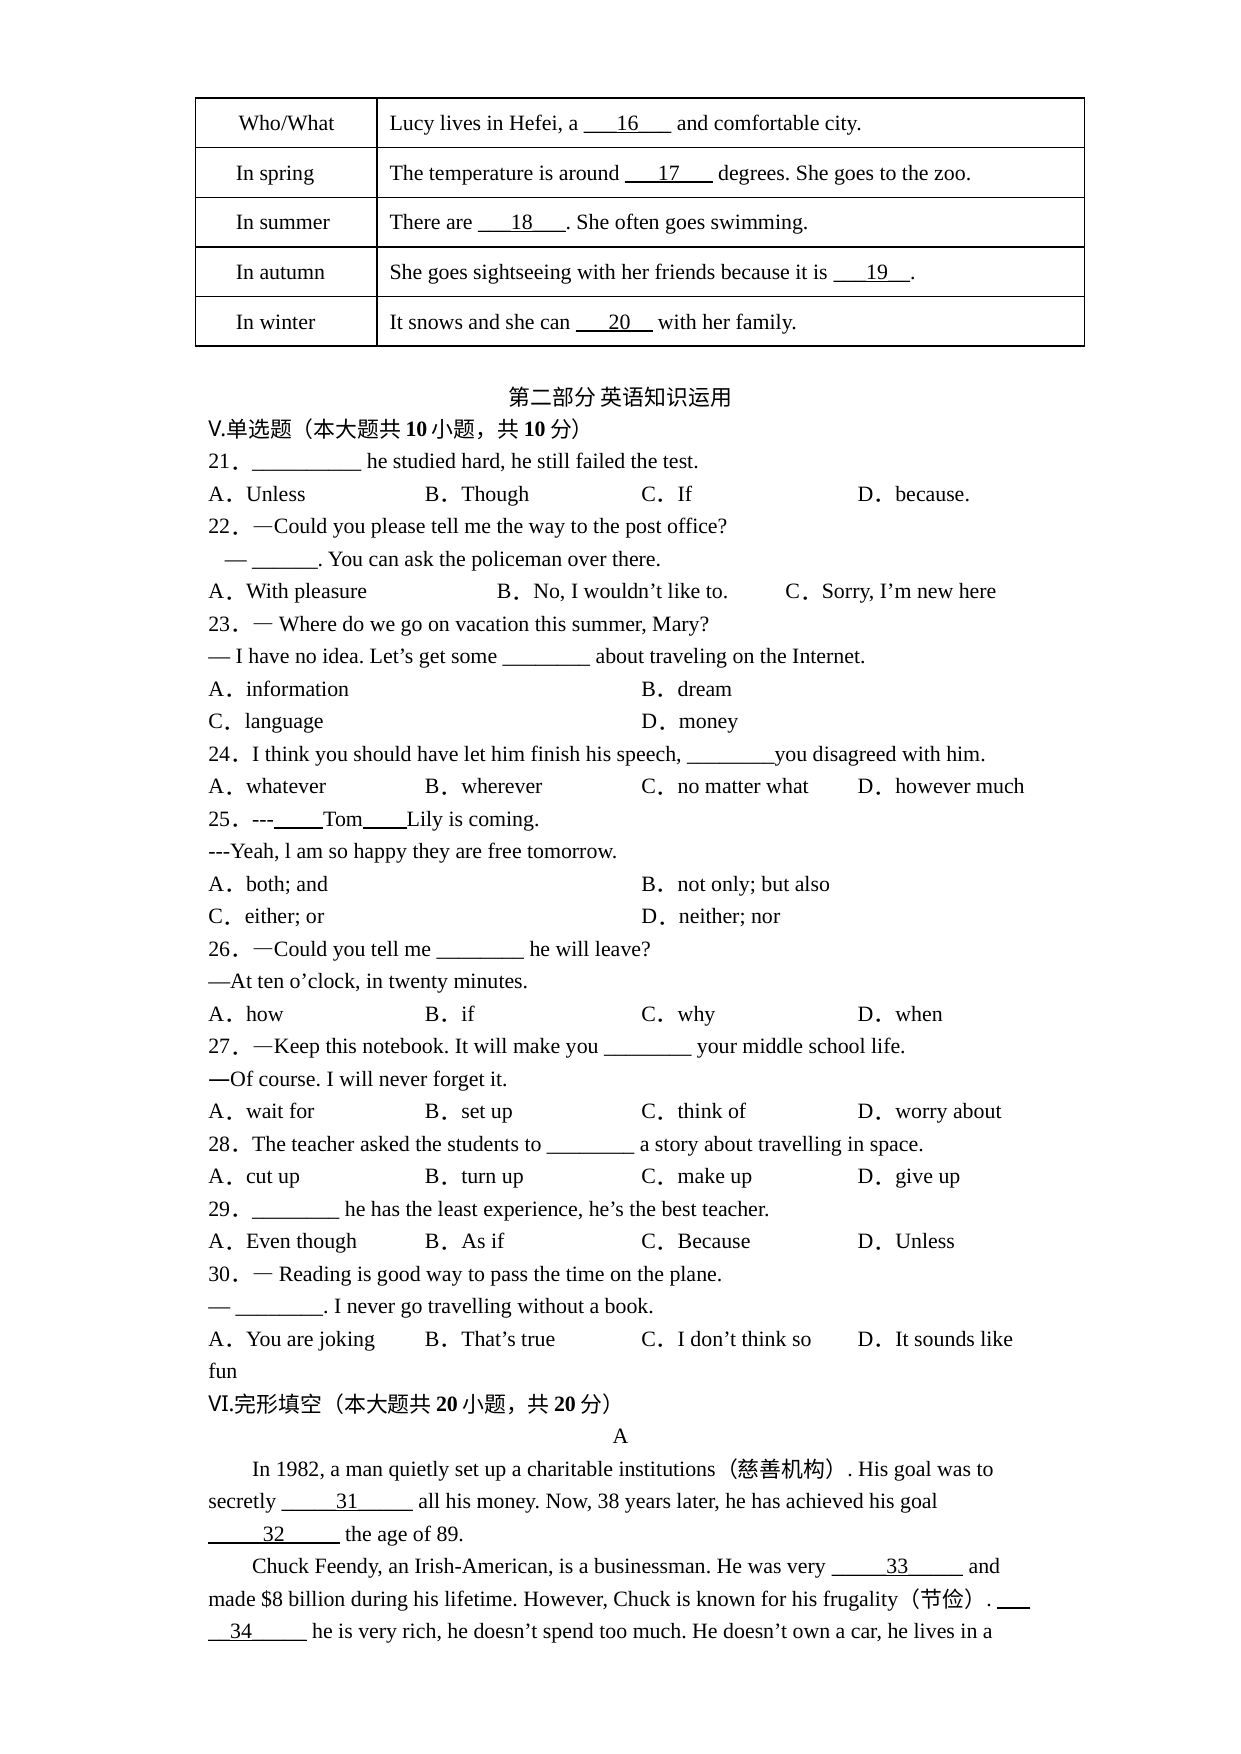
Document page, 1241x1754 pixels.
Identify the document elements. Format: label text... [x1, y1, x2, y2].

text — ______. You can ask the policeman over there. [208, 542, 1032, 574]
table_cell She goes sightseeing with her friends because it is ___19__. [378, 248, 1084, 296]
text 25．--- Tom Lily is coming. [208, 802, 1032, 834]
text A．how B．if C．why D．when [208, 997, 1032, 1029]
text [208, 1549, 1032, 1647]
text A [208, 1419, 1032, 1452]
table_cell In autumn [196, 248, 376, 296]
table_cell There are ___18___. She often goes swimming. [378, 198, 1084, 246]
table_cell Who/What [196, 99, 376, 147]
text — I have no idea. Let’s get some ________ about traveling on the Internet. [208, 639, 1032, 672]
text 22．—Could you please tell me the way to the post office? [208, 509, 1032, 542]
text V.单选题（本大题共10小题，共10分） [208, 412, 1032, 444]
text A．Even though B．As if C．Because D．Unless [208, 1224, 1032, 1257]
text 23．— Where do we go on vacation this summer, Mary? [208, 607, 1032, 639]
text —At ten o’clock, in twenty minutes. [208, 964, 1032, 997]
text A．information B．dream [208, 672, 1032, 704]
text VI.完形填空（本大题共20小题，共20分） [208, 1387, 1032, 1419]
text C．either; or D．neither; nor [208, 899, 1032, 932]
text A．cut up B．turn up C．make up D．give up [208, 1159, 1032, 1192]
text 30．— Reading is good way to pass the time on the plane. [208, 1257, 1032, 1289]
text A．Unless B．Though C．If D．because. [208, 477, 1032, 509]
text 21．__________ he studied hard, he still failed the test. [208, 444, 1032, 477]
text A．whatever B．wherever C．no matter what D．however much [208, 769, 1032, 802]
table_cell It snows and she can ___20__ with her family. [378, 297, 1084, 345]
text 29．________ he has the least experience, he’s the best teacher. [208, 1192, 1032, 1224]
text 27．—Keep this notebook. It will make you ________ your middle school life. [208, 1029, 1032, 1062]
text C．language D．money [208, 704, 1032, 737]
text 24．I think you should have let him finish his speech, ________you disagreed with him. [208, 737, 1032, 769]
text 第二部分 英语知识运用 [208, 379, 1032, 412]
text — ________. I never go travelling without a book. [208, 1289, 1032, 1322]
text A．You are joking B．That’s true C．I don’t think so D．It sounds like fun [208, 1322, 1032, 1387]
text ---Yeah, l am so happy they are free tomorrow. [208, 834, 1032, 867]
text In 1982, a man quietly set up a charitable institutions（慈善机构）. His goal was to secretly _____31_____ all his money. Now, 38 years later, he has achieved his goal _____32_____ the age of 89. [208, 1452, 1032, 1549]
text A．wait for B．set up C．think of D．worry about [208, 1094, 1032, 1127]
table_cell In spring [196, 148, 376, 196]
table_cell Lucy lives in Hefei, a ___16___ and comfortable city. [378, 99, 1084, 147]
text —Of course. I will never forget it. [208, 1062, 1032, 1094]
text A．With pleasure B．No, I wouldn’t like to. C．Sorry, I’m new here [208, 574, 1032, 607]
text 28．The teacher asked the students to ________ a story about travelling in space. [208, 1127, 1032, 1159]
table_cell In winter [196, 297, 376, 345]
text 26．—Could you tell me ________ he will leave? [208, 932, 1032, 964]
text A．both; and B．not only; but also [208, 867, 1032, 899]
table_cell In summer [196, 198, 376, 246]
table_cell The temperature is around ___17___ degrees. She goes to the zoo. [378, 148, 1084, 196]
